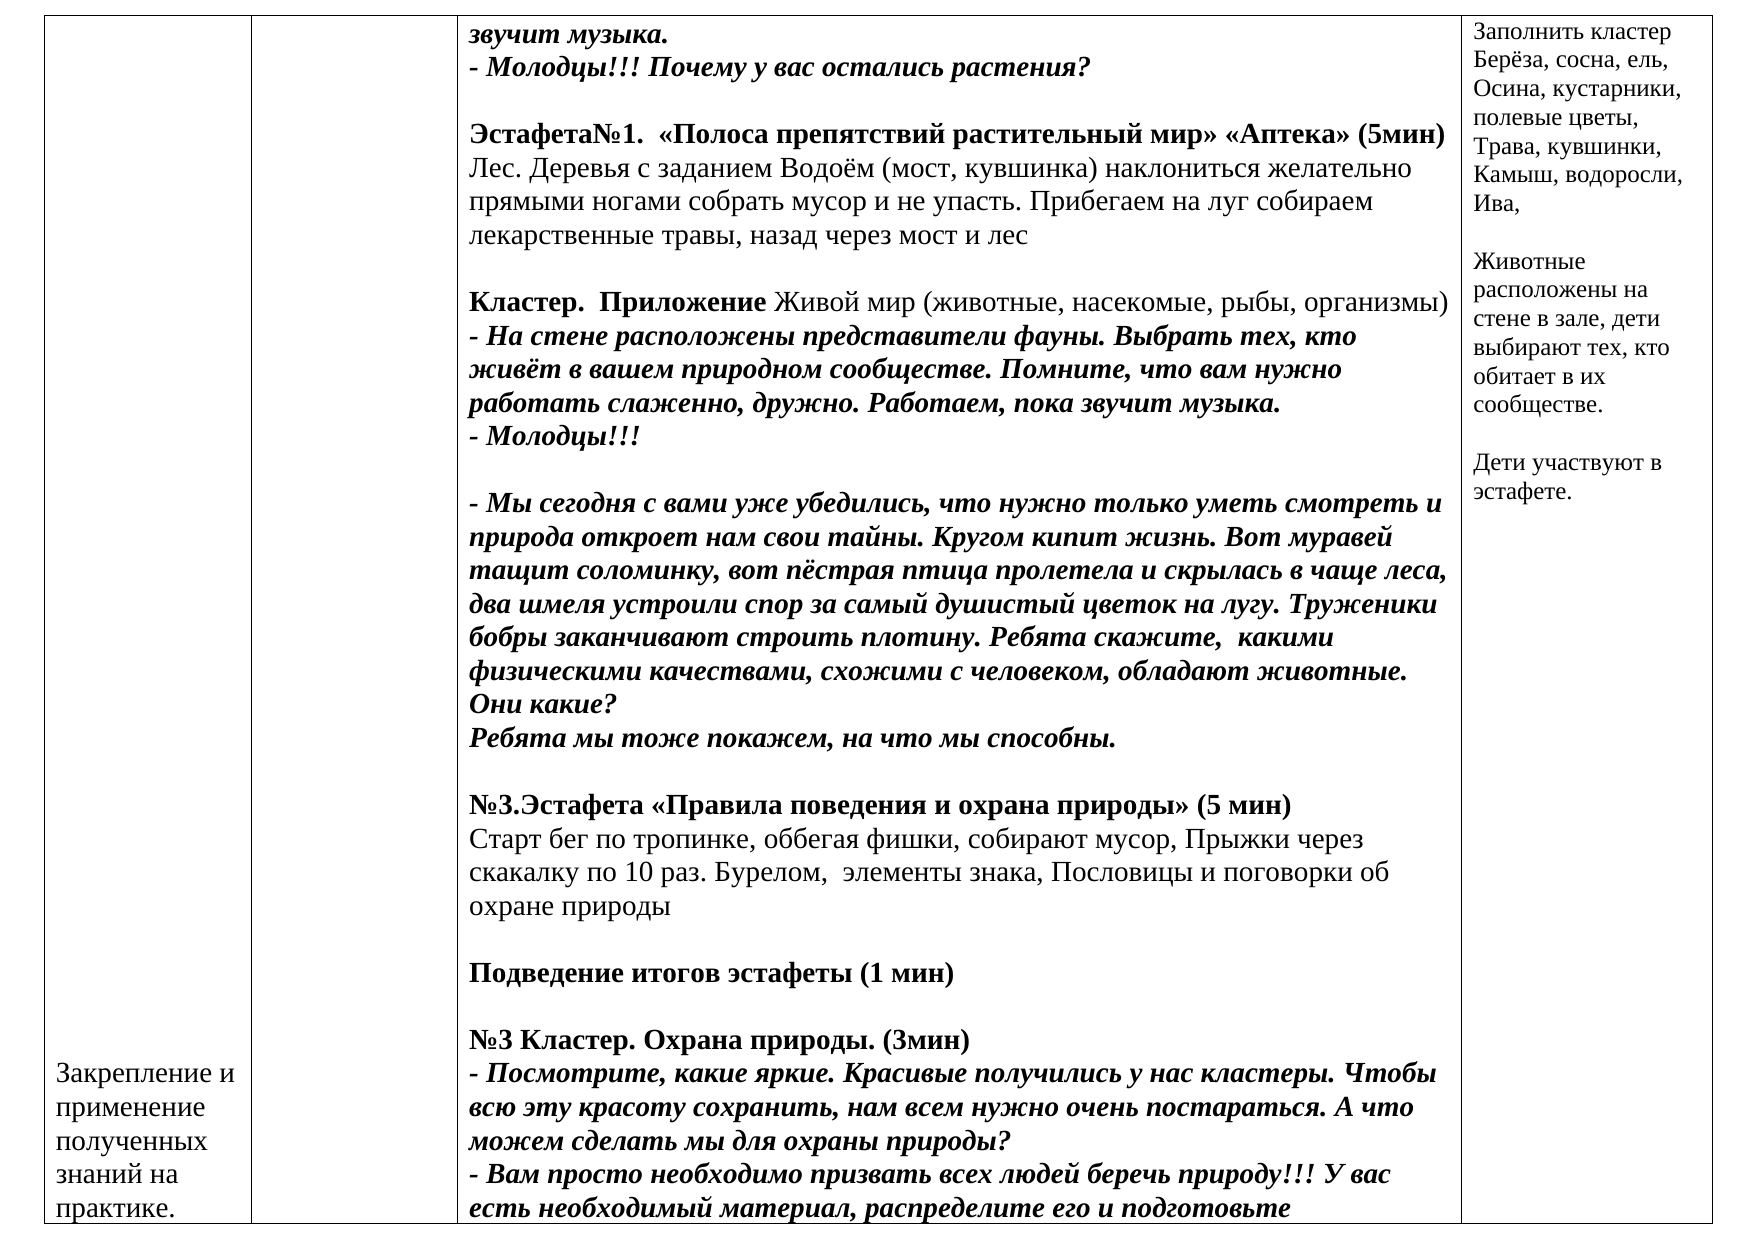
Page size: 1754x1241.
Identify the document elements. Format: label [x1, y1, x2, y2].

table_cell [1462, 16, 1712, 1223]
table_cell [458, 16, 1461, 1223]
table_cell [45, 16, 251, 1223]
table_cell [252, 16, 457, 1223]
